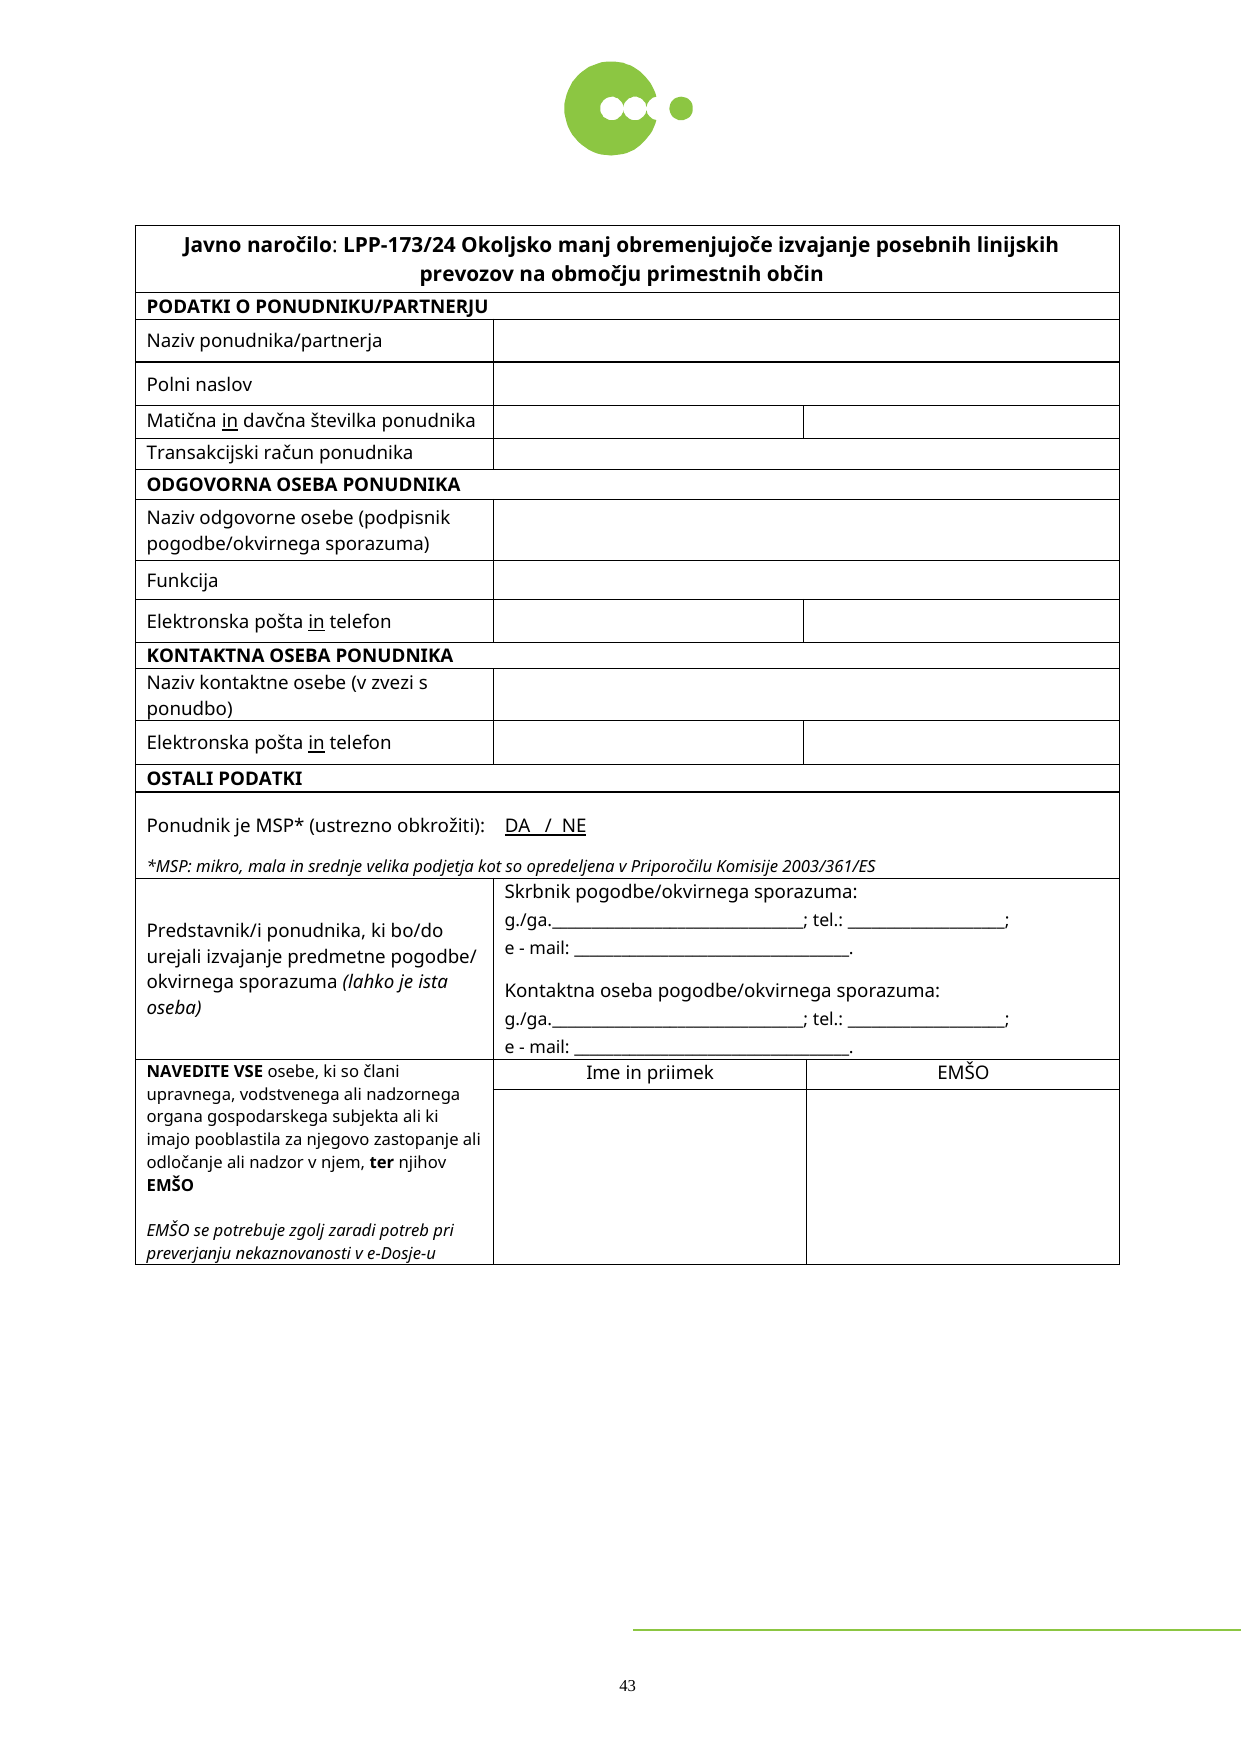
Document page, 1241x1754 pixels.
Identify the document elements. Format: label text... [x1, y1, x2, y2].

table_cell ODGOVORNA OSEBA PONUDNIKA [136, 470, 1119, 499]
table_cell Ponudnik je MSP* (ustrezno obkrožiti): DA / NE *MSP: mikro, mala in srednje velika podjetja kot so opredeljena v Priporočilu Komisije 2003/361/ES [136, 793, 1119, 878]
table_cell Naziv odgovorne osebe (podpisnik pogodbe/okvirnega sporazuma) [136, 500, 493, 560]
table_cell [494, 500, 1119, 560]
table_cell Funkcija [136, 561, 493, 599]
table_cell OSTALI PODATKI [136, 765, 1119, 791]
table_cell KONTAKTNA OSEBA PONUDNIKA [136, 643, 1119, 668]
table_cell Matična in davčna številka ponudnika [136, 406, 493, 438]
table_cell Transakcijski račun ponudnika [136, 439, 493, 468]
table_cell [494, 600, 803, 642]
table_cell [494, 320, 1119, 361]
table_header Javno naročilo: LPP-173/24 Okoljsko manj obremenjujoče izvajanje posebnih linijskih prevozov na območju primestnih občin [136, 226, 1119, 292]
table_cell [494, 363, 1119, 405]
table_cell [807, 1090, 1119, 1264]
table_cell PODATKI O PONUDNIKU/PARTNERJU [136, 293, 1119, 318]
table_cell [494, 439, 1119, 468]
table_cell Elektronska pošta in telefon [136, 600, 493, 642]
table_cell Naziv kontaktne osebe (v zvezi s ponudbo) [136, 669, 493, 720]
table_cell Polni naslov [136, 363, 493, 405]
table_cell [494, 721, 803, 763]
table_cell [494, 561, 1119, 599]
table_cell Predstavnik/i ponudnika, ki bo/do urejali izvajanje predmetne pogodbe/ okvirnega sporazuma (lahko je ista oseba) [136, 879, 493, 1059]
table_cell Elektronska pošta in telefon [136, 721, 493, 763]
table_cell EMŠO [807, 1060, 1119, 1089]
table_cell [494, 406, 803, 438]
table_cell [804, 600, 1119, 642]
table_cell [494, 669, 1119, 720]
table_cell [804, 406, 1119, 438]
table_cell NAVEDITE VSE osebe, ki so člani upravnega, vodstvenega ali nadzornega organa gospodarskega subjekta ali ki imajo pooblastila za njegovo zastopanje ali odločanje ali nadzor v njem, ter njihov EMŠO EMŠO se potrebuje zgolj zaradi potreb pri preverjanju nekaznovanosti v e-Dosje-u [136, 1060, 493, 1264]
table_cell [494, 1090, 806, 1264]
table_cell Ime in priimek [494, 1060, 806, 1089]
table_cell Skrbnik pogodbe/okvirnega sporazuma: g./ga.________________________________; tel.: ____________________; e - mail: ___________________________________. Kontaktna oseba pogodbe/okvirnega sporazuma: g./ga.________________________________; tel.: ____________________; e - mail: ___________________________________. [494, 879, 1119, 1059]
table_cell Naziv ponudnika/partnerja [136, 320, 493, 361]
table_cell [804, 721, 1119, 763]
